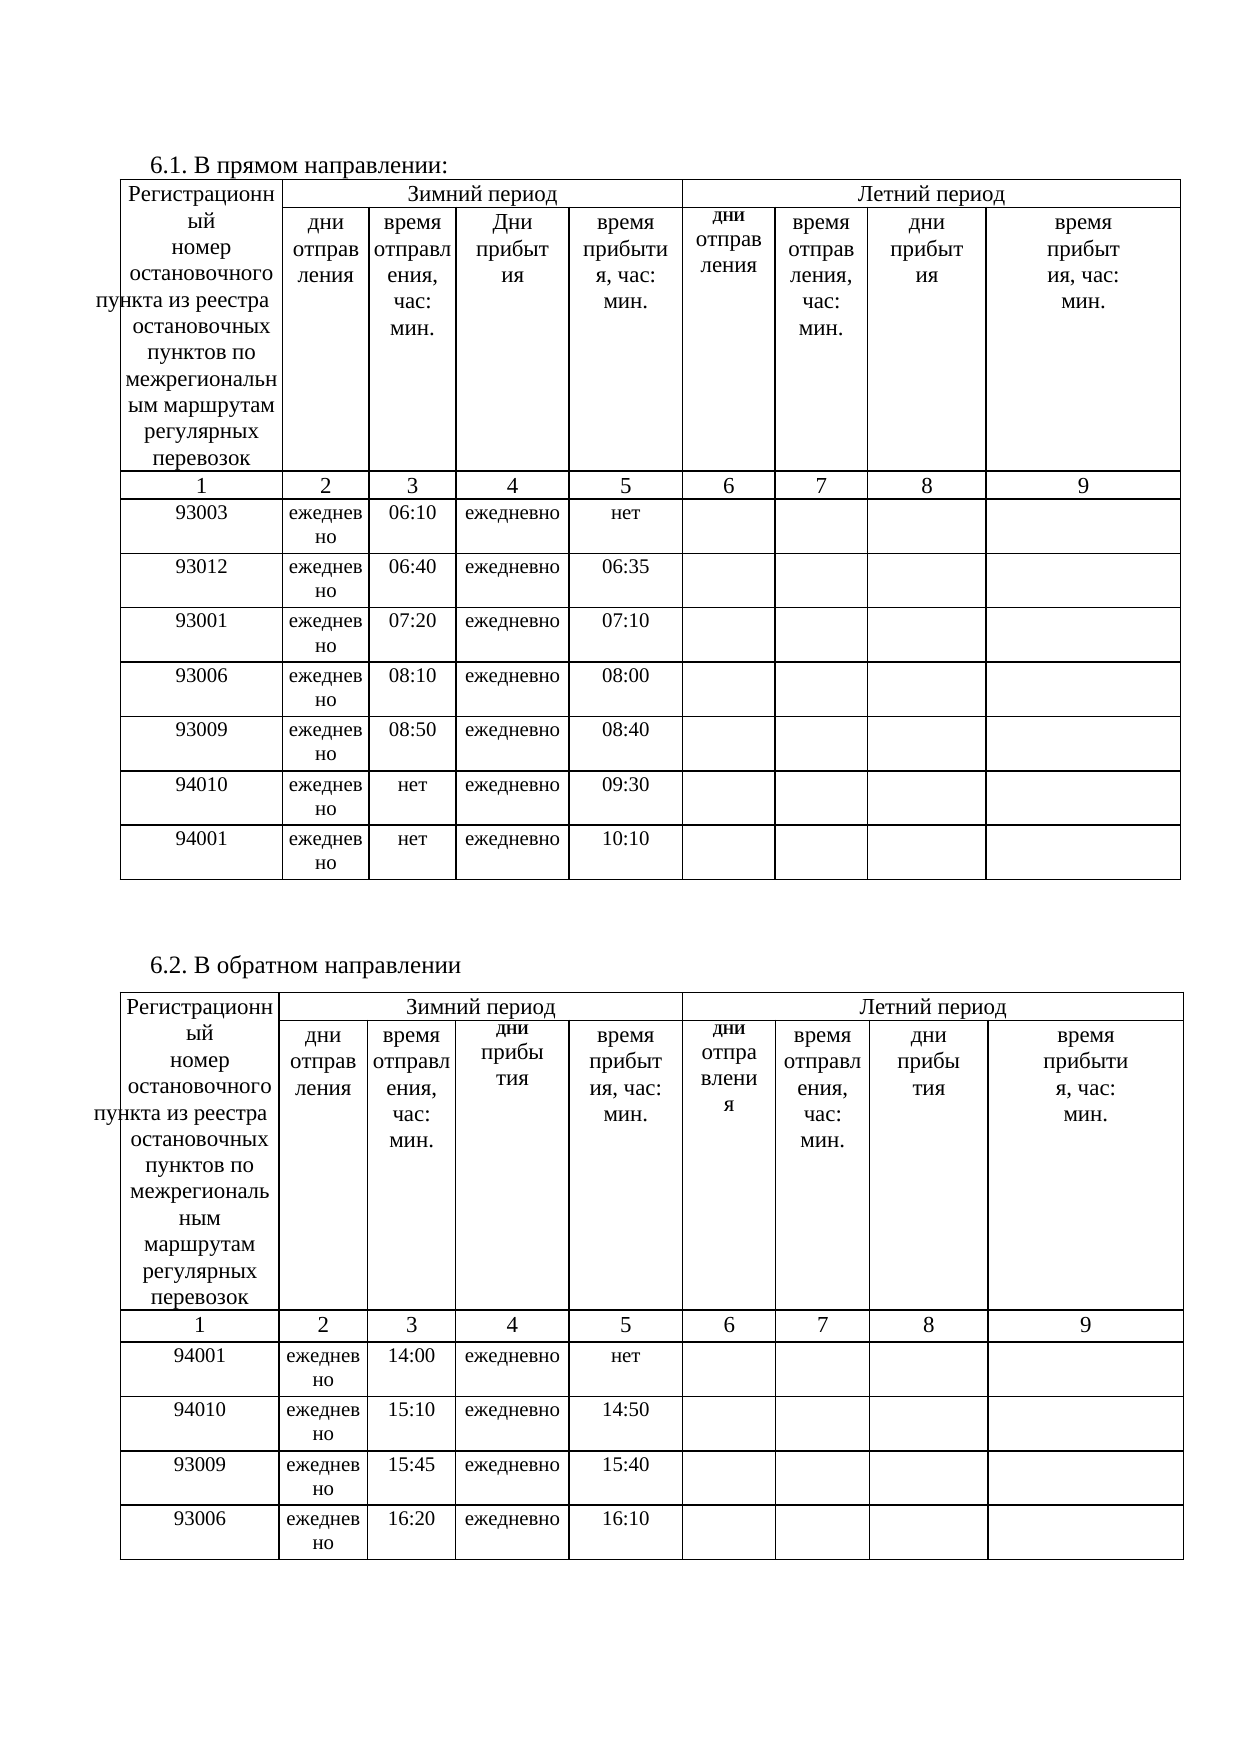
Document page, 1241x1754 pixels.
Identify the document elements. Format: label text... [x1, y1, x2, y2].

table_cell [776, 772, 867, 824]
table_cell 94010 [121, 1397, 278, 1450]
table_header Летний период [683, 993, 1183, 1019]
table_cell 4 [457, 472, 568, 498]
table_cell [776, 500, 867, 552]
table_cell 93009 [121, 717, 282, 770]
table_cell ДНИ отпра влени я [683, 1021, 775, 1309]
table_cell время прибыт ия, час: мин. [570, 1021, 682, 1309]
table_cell [683, 500, 774, 552]
table_cell [683, 826, 774, 879]
table_cell 9 [987, 472, 1180, 498]
table_cell 5 [570, 1311, 682, 1341]
table_cell 93001 [121, 608, 282, 661]
table_cell дни отправ ления [283, 208, 368, 470]
table_cell [870, 1397, 987, 1450]
table_header Зимний период [283, 180, 682, 207]
table_cell 06:40 [370, 554, 455, 607]
table_cell 7 [776, 1311, 869, 1341]
table_cell время прибыти я, час: мин. [570, 208, 682, 470]
table_cell 7 [776, 472, 867, 498]
text 6.1. В прямом направлении: [150, 150, 1090, 179]
table_cell 9 [989, 1311, 1183, 1341]
table_cell 08:10 [370, 663, 455, 716]
table_cell [683, 554, 774, 607]
table_cell [683, 1452, 775, 1504]
table_cell [987, 826, 1180, 879]
table_cell Дни прибыт ия [457, 208, 568, 470]
table_cell [683, 717, 774, 770]
table_cell 93009 [121, 1452, 278, 1504]
table_cell [989, 1506, 1183, 1559]
table_cell [776, 826, 867, 879]
table_cell ежедневно [283, 772, 368, 824]
table_cell [683, 608, 774, 661]
table_cell [776, 1506, 869, 1559]
table_cell 15:10 [368, 1397, 455, 1450]
table_cell нет [570, 500, 682, 552]
table_cell ежедневно [283, 717, 368, 770]
table_cell [776, 554, 867, 607]
table_cell [776, 1397, 869, 1450]
table_cell [870, 1506, 987, 1559]
table_cell ежедневно [283, 500, 368, 552]
table_cell ежедневно [457, 500, 568, 552]
table_cell [868, 500, 985, 552]
table_cell ежедневно [457, 717, 568, 770]
table_cell ежедневно [456, 1452, 568, 1504]
table_cell [987, 554, 1180, 607]
table_cell дни прибы тия [870, 1021, 987, 1309]
table_cell [683, 1506, 775, 1559]
table_cell 93003 [121, 500, 282, 552]
table_cell [868, 663, 985, 716]
table_cell время прибыт ия, час: мин. [987, 208, 1180, 470]
table_cell ежедневно [456, 1343, 568, 1396]
table_cell 2 [280, 1311, 367, 1341]
table_cell [868, 826, 985, 879]
table_cell ежедневно [456, 1506, 568, 1559]
table_cell дни прибыт ия [868, 208, 985, 470]
table_cell ежедневно [457, 608, 568, 661]
table_cell 93006 [121, 663, 282, 716]
table_cell 08:50 [370, 717, 455, 770]
table_cell ежедневно [457, 663, 568, 716]
table_cell 06:35 [570, 554, 682, 607]
table_cell 14:50 [570, 1397, 682, 1450]
table_cell ежедневно [280, 1343, 367, 1396]
table_cell [989, 1397, 1183, 1450]
table_cell 94010 [121, 772, 282, 824]
table_cell 06:10 [370, 500, 455, 552]
table_cell [683, 772, 774, 824]
table_cell 16:20 [368, 1506, 455, 1559]
table_cell 08:00 [570, 663, 682, 716]
table_cell дни отправ ления [280, 1021, 367, 1309]
table_cell ДНИ отправ ления [683, 208, 774, 470]
table_cell ежедневно [280, 1397, 367, 1450]
table_cell 10:10 [570, 826, 682, 879]
table_cell нет [370, 826, 455, 879]
table_cell 14:00 [368, 1343, 455, 1396]
table_cell [868, 772, 985, 824]
table_cell нет [370, 772, 455, 824]
table_cell ежедневно [280, 1452, 367, 1504]
table_cell [776, 608, 867, 661]
table_cell 1 [121, 472, 282, 498]
table_cell 16:10 [570, 1506, 682, 1559]
table_cell [868, 554, 985, 607]
table_cell 6 [683, 1311, 775, 1341]
table_cell [868, 608, 985, 661]
table_cell 94001 [121, 1343, 278, 1396]
table_cell 1 [121, 1311, 278, 1341]
table_cell [987, 663, 1180, 716]
table_cell ежедневно [280, 1506, 367, 1559]
table_cell [989, 1452, 1183, 1504]
table_cell 4 [456, 1311, 568, 1341]
table_cell ДНИ прибы тия [456, 1021, 568, 1309]
table_cell [683, 1343, 775, 1396]
table_cell 15:40 [570, 1452, 682, 1504]
table_cell ежедневно [283, 554, 368, 607]
table_cell ежедневно [283, 663, 368, 716]
table_cell [870, 1343, 987, 1396]
table_cell 93006 [121, 1506, 278, 1559]
table_cell ежедневно [283, 608, 368, 661]
table_cell время отправ ления, час: мин. [776, 208, 867, 470]
table_cell время отправл ения, час: мин. [370, 208, 455, 470]
table_cell нет [570, 1343, 682, 1396]
table_cell 94001 [121, 826, 282, 879]
table_cell [776, 1452, 869, 1504]
table_cell 2 [283, 472, 368, 498]
table_cell 8 [870, 1311, 987, 1341]
table_header Регистрационный номер остановочного пункта из реестра остановочных пунктов по межрегиональным маршрутам регулярных перевозок [121, 180, 282, 470]
table_cell время прибыти я, час: мин. [989, 1021, 1183, 1309]
table_cell ежедневно [457, 772, 568, 824]
table_cell [987, 717, 1180, 770]
table_cell ежедневно [457, 554, 568, 607]
table_cell [989, 1343, 1183, 1396]
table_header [121, 993, 278, 1309]
table_header Зимний период [280, 993, 682, 1019]
table_cell ежедневно [457, 826, 568, 879]
table_cell [868, 717, 985, 770]
table_cell [683, 663, 774, 716]
table_cell 3 [368, 1311, 455, 1341]
table_cell 08:40 [570, 717, 682, 770]
table_cell [776, 663, 867, 716]
table_cell 6 [683, 472, 774, 498]
table_cell время отправл ения, час: мин. [776, 1021, 869, 1309]
table_cell 5 [570, 472, 682, 498]
text 6.2. В обратном направлении [150, 950, 1090, 979]
table_cell ежедневно [283, 826, 368, 879]
table_cell [776, 1343, 869, 1396]
table_header Летний период [683, 180, 1180, 207]
table_cell 09:30 [570, 772, 682, 824]
table_cell 15:45 [368, 1452, 455, 1504]
table_cell [987, 608, 1180, 661]
table_cell 07:10 [570, 608, 682, 661]
table_cell 3 [370, 472, 455, 498]
table_cell [987, 500, 1180, 552]
table_cell ежедневно [456, 1397, 568, 1450]
table_cell [776, 717, 867, 770]
table_cell 8 [868, 472, 985, 498]
table_cell время отправл ения, час: мин. [368, 1021, 455, 1309]
table_cell 93012 [121, 554, 282, 607]
table_cell [987, 772, 1180, 824]
table_cell [683, 1397, 775, 1450]
table_cell 07:20 [370, 608, 455, 661]
table_cell [870, 1452, 987, 1504]
